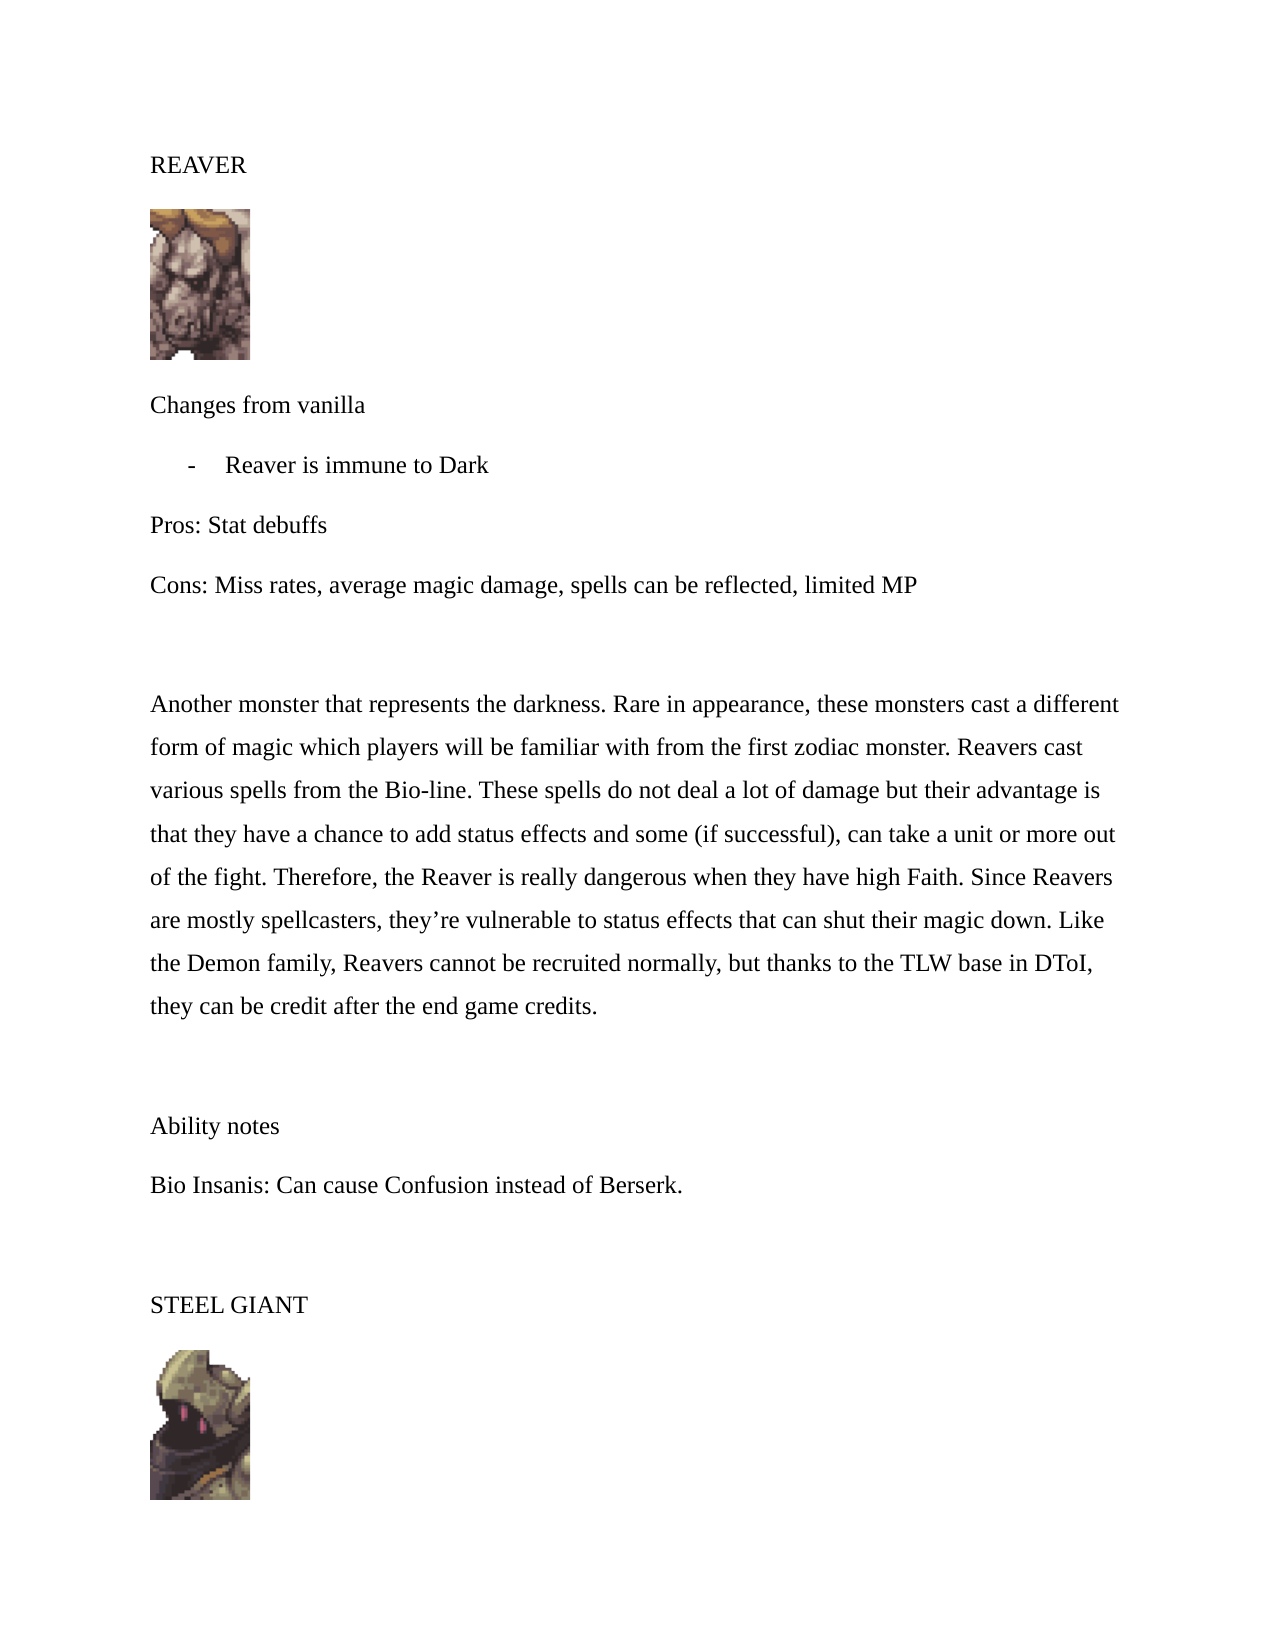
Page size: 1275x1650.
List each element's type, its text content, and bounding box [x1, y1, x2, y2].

text Changes from vanilla [150, 390, 1125, 419]
text Bio Insanis: Can cause Confusion instead of Berserk. [150, 1171, 1125, 1199]
list Reaver is immune to Dark [187, 450, 1125, 479]
text STEEL GIANT [150, 1290, 1125, 1319]
text Ability notes [150, 1111, 1125, 1139]
picture [150, 209, 251, 360]
text REAVER [150, 150, 1125, 179]
text Another monster that represents the darkness. Rare in appearance, these monsters cast a different form of magic which players will be familiar with from the first zodiac monster. Reavers cast various spells from the Bio-line. These spells do not deal a lot of damage but their advantage is that they have a chance to add status effects and some (if successful), can take a unit or more out of the fight. Therefore, the Reaver is really dangerous when they have high Faith. Since Reavers are mostly spellcasters, they’re vulnerable to status effects that can shut their magic down. Like the Demon family, Reavers cannot be recruited normally, but thanks to the TLW base in DToI, they can be credit after the end game credits. [150, 689, 1125, 1020]
text Pros: Stat debuffs [150, 510, 1125, 539]
picture [150, 1350, 251, 1500]
text Cons: Miss rates, average magic damage, spells can be reflected, limited MP [150, 570, 1125, 598]
